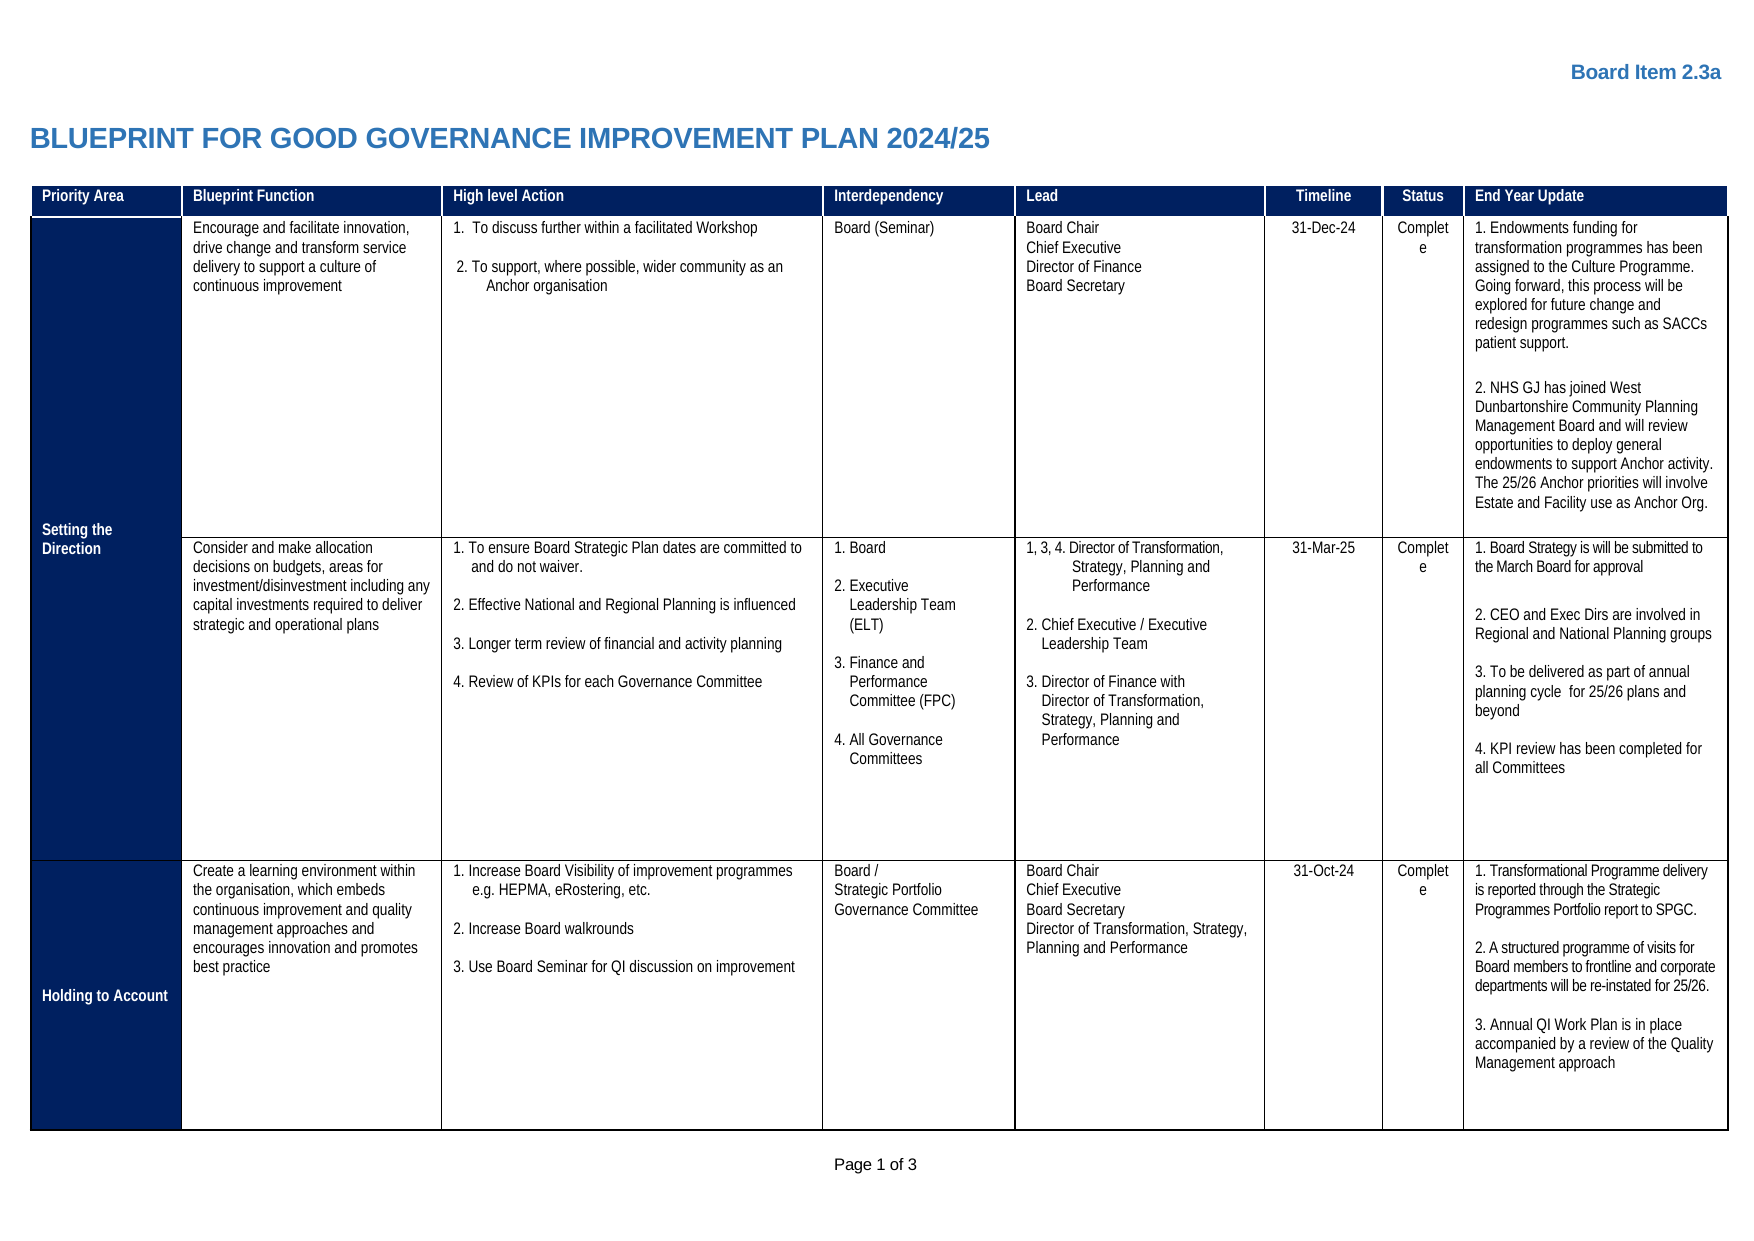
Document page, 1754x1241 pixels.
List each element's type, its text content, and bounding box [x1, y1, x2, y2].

table_header End Year Update [1465, 186, 1727, 216]
table_cell 1, 3, 4. Director of Transformation, Strategy, Planning and Performance 2. Chief Executive / Executive Leadership Team 3. Director of Finance with Director of Transformation, Strategy, Planning and Performance [1016, 538, 1264, 860]
table_cell 1. To ensure Board Strategic Plan dates are committed to and do not waiver. 2. Effective National and Regional Planning is influenced 3. Longer term review of financial and activity planning 4. Review of KPIs for each Governance Committee [442, 538, 822, 860]
table_header Timeline [1266, 186, 1381, 216]
table_cell Setting the Direction [32, 218, 181, 860]
table_cell Complete [1383, 218, 1463, 537]
table_header Status [1384, 186, 1463, 216]
table_cell 1. Board Strategy is will be submitted to the March Board for approval 2. CEO and Exec Dirs are involved in Regional and National Planning groups 3. To be delivered as part of annual planning cycle for 25/26 plans and beyond 4. KPI review has been completed for all Committees [1464, 538, 1727, 860]
table_header Lead [1016, 186, 1264, 216]
table_cell Board Chair Chief Executive Director of Finance Board Secretary [1016, 218, 1264, 537]
table_cell 1. Board 2. Executive Leadership Team (ELT) 3. Finance and Performance Committee (FPC) 4. All Governance Committees [823, 538, 1014, 860]
table_cell 31-Mar-25 [1265, 538, 1382, 860]
table_header Priority Area [32, 186, 181, 216]
table_cell Encourage and facilitate innovation, drive change and transform service delivery to support a culture of continuous improvement [182, 218, 441, 537]
subtitle BLUEPRINT FOR GOOD GOVERNANCE IMPROVEMENT PLAN 2024/25 [29, 121, 1721, 155]
table_cell Holding to Account [32, 861, 181, 1129]
table_cell Create a learning environment within the organisation, which embeds continuous improvement and quality management approaches and encourages innovation and promotes best practice [182, 861, 441, 1129]
table_cell Board / Strategic Portfolio Governance Committee [823, 861, 1014, 1129]
table_header High level Action [443, 186, 822, 216]
table_cell Complete [1383, 861, 1463, 1129]
table_cell Consider and make allocation decisions on budgets, areas for investment/disinvestment including any capital investments required to deliver strategic and operational plans [182, 538, 441, 860]
table_cell Board Chair Chief Executive Board Secretary Director of Transformation, Strategy, Planning and Performance [1016, 861, 1264, 1129]
table_cell 1. Increase Board Visibility of improvement programmes e.g. HEPMA, eRostering, etc. 2. Increase Board walkrounds 3. Use Board Seminar for QI discussion on improvement [442, 861, 822, 1129]
table_cell 1. Transformational Programme delivery is reported through the Strategic Programmes Portfolio report to SPGC. 2. A structured programme of visits for Board members to frontline and corporate departments will be re-instated for 25/26. 3. Annual QI Work Plan is in place accompanied by a review of the Quality Management approach [1464, 861, 1727, 1129]
table_cell 1. To discuss further within a facilitated Workshop 2. To support, where possible, wider community as an Anchor organisation [442, 218, 822, 537]
table_header Blueprint Function [183, 186, 441, 216]
table_cell 1. Endowments funding for transformation programmes has been assigned to the Culture Programme. Going forward, this process will be explored for future change and redesign programmes such as SACCs patient support. 2. NHS GJ has joined West Dunbartonshire Community Planning Management Board and will review opportunities to deploy general endowments to support Anchor activity. The 25/26 Anchor priorities will involve Estate and Facility use as Anchor Org. [1464, 218, 1727, 537]
table_cell 31-Oct-24 [1265, 861, 1382, 1129]
table_cell Complete [1383, 538, 1463, 860]
table_header Interdependency [824, 186, 1014, 216]
table_cell 31-Dec-24 [1265, 218, 1382, 537]
table_cell Board (Seminar) [823, 218, 1014, 537]
